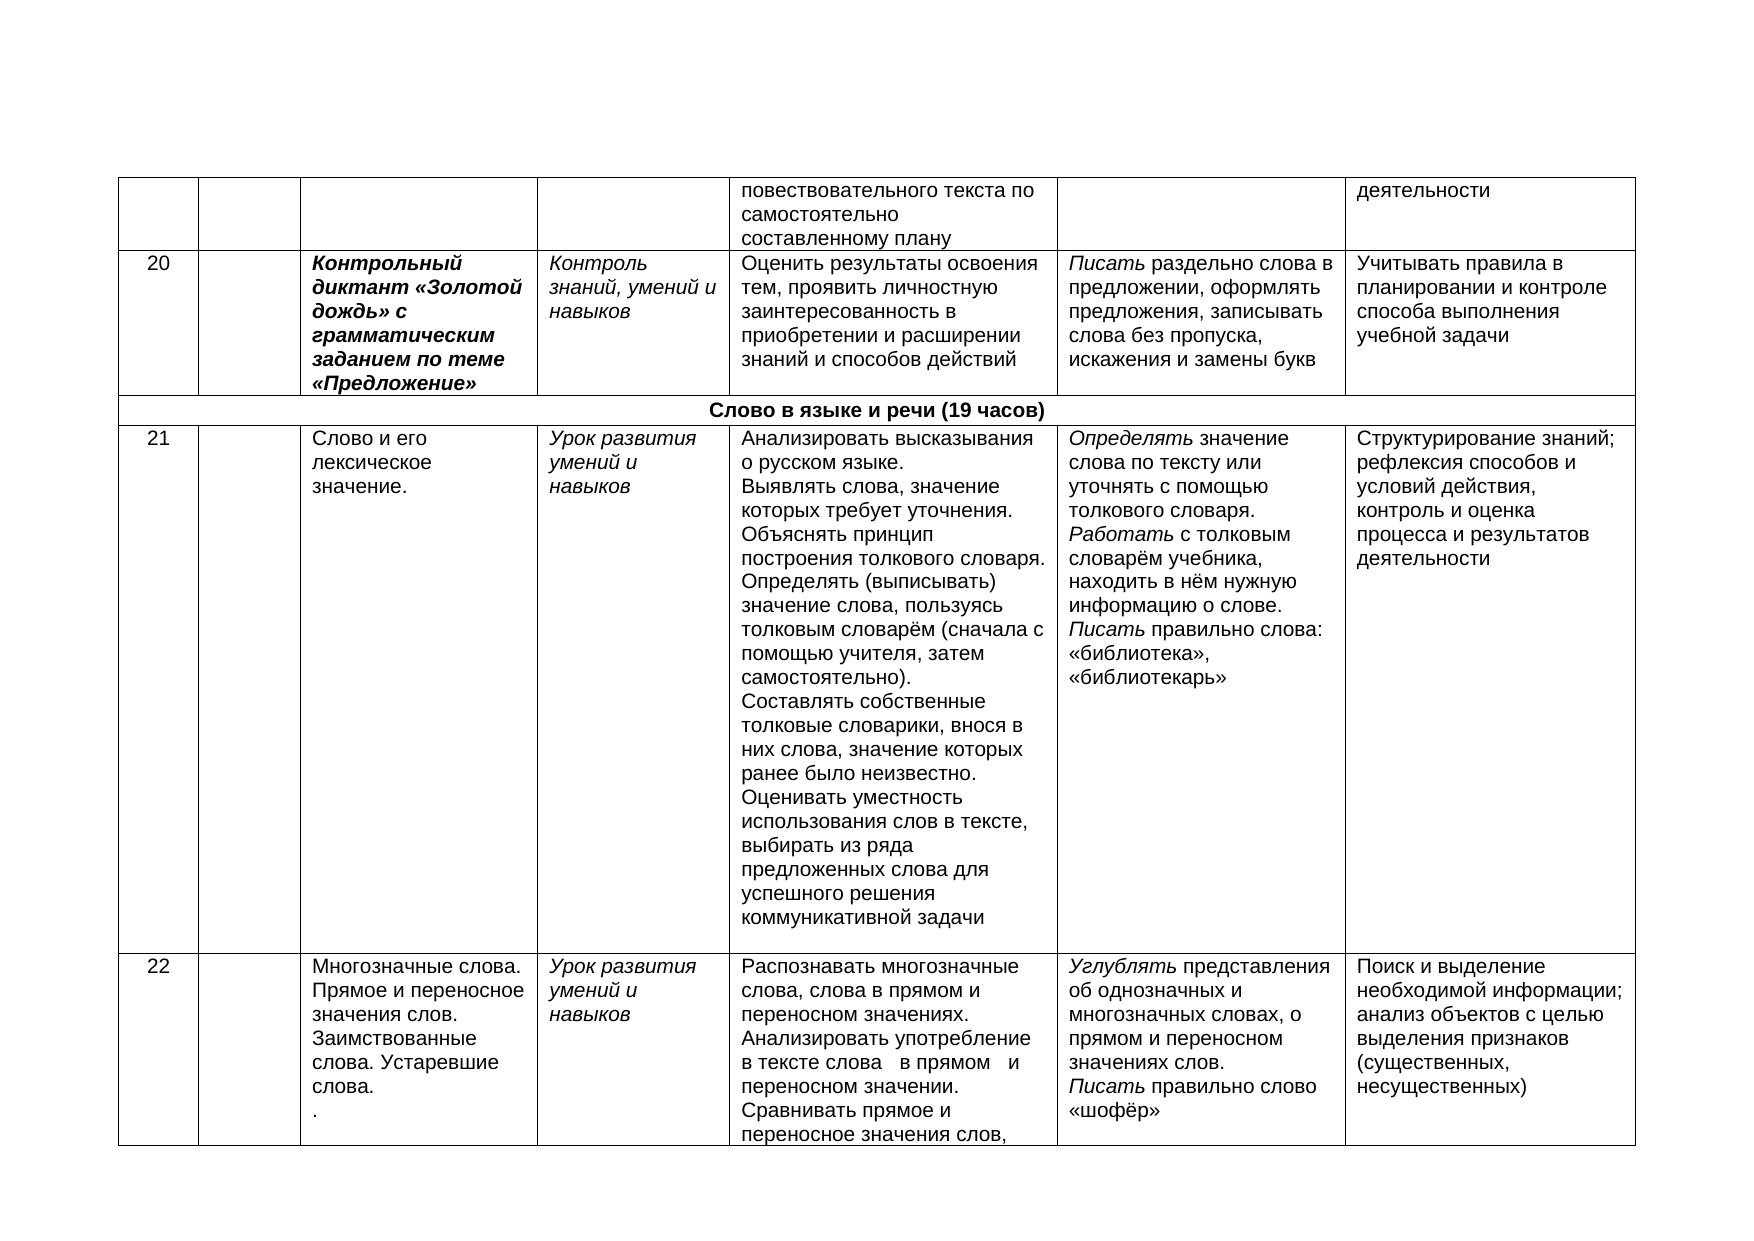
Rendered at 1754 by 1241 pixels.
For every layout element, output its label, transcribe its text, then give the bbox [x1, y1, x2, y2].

table_cell Слово и его лексическое значение. [301, 426, 537, 953]
table_cell [199, 178, 300, 250]
table_cell Оценить результаты освоения тем, проявить личностную заинтересованность в приобретении и расширении знаний и способов действий [730, 251, 1057, 395]
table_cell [1346, 954, 1635, 1145]
table_cell Урок развития умений и навыков [538, 426, 729, 953]
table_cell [538, 954, 729, 1145]
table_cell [538, 178, 729, 250]
table_cell 21 [119, 426, 198, 953]
table_cell [199, 954, 300, 1145]
table_cell Учитывать правила в планировании и контроле способа выполнения учебной задачи [1346, 251, 1635, 395]
table_cell Писать раздельно слова в предложении, оформлять предложения, записывать слова без пропуска, искажения и замены букв [1058, 251, 1345, 395]
table_cell Определять значение слова по тексту или уточнять с помощью толкового словаря. Работать с толковым словарём учебника, находить в нём нужную информацию о слове. Писать правильно слова: «библиотека», «библиотекарь» [1058, 426, 1345, 953]
table_cell [199, 426, 300, 953]
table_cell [730, 178, 1057, 250]
table_cell Анализировать высказывания о русском языке. Выявлять слова, значение которых требует уточнения. Объяснять принцип построения толкового словаря. Определять (выписывать) значение слова, пользуясь толковым словарём (сначала с помощью учителя, затем самостоятельно). Составлять собственные толковые словарики, внося в них слова, значение которых ранее было неизвестно. Оценивать уместность использования слов в тексте, выбирать из ряда предложенных слова для успешного решения коммуникативной задачи [730, 426, 1057, 953]
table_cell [301, 178, 537, 250]
table_cell Контрольный диктант «Золотой дождь» с грамматическим заданием по теме «Предложение» [301, 251, 537, 395]
table_cell 19 [119, 178, 198, 250]
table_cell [1058, 178, 1345, 250]
table_cell [199, 251, 300, 395]
table_cell 20 [119, 251, 198, 395]
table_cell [1346, 178, 1635, 250]
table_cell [1058, 954, 1345, 1145]
table_cell Контроль знаний, умений и навыков [538, 251, 729, 395]
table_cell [301, 954, 537, 1145]
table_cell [730, 954, 1057, 1145]
table_cell Слово в языке и речи (19 часов) [119, 396, 1635, 424]
table_cell 22 [119, 954, 198, 1145]
table_cell Структурирование знаний; рефлексия способов и условий действия, контроль и оценка процесса и результатов деятельности [1346, 426, 1635, 953]
